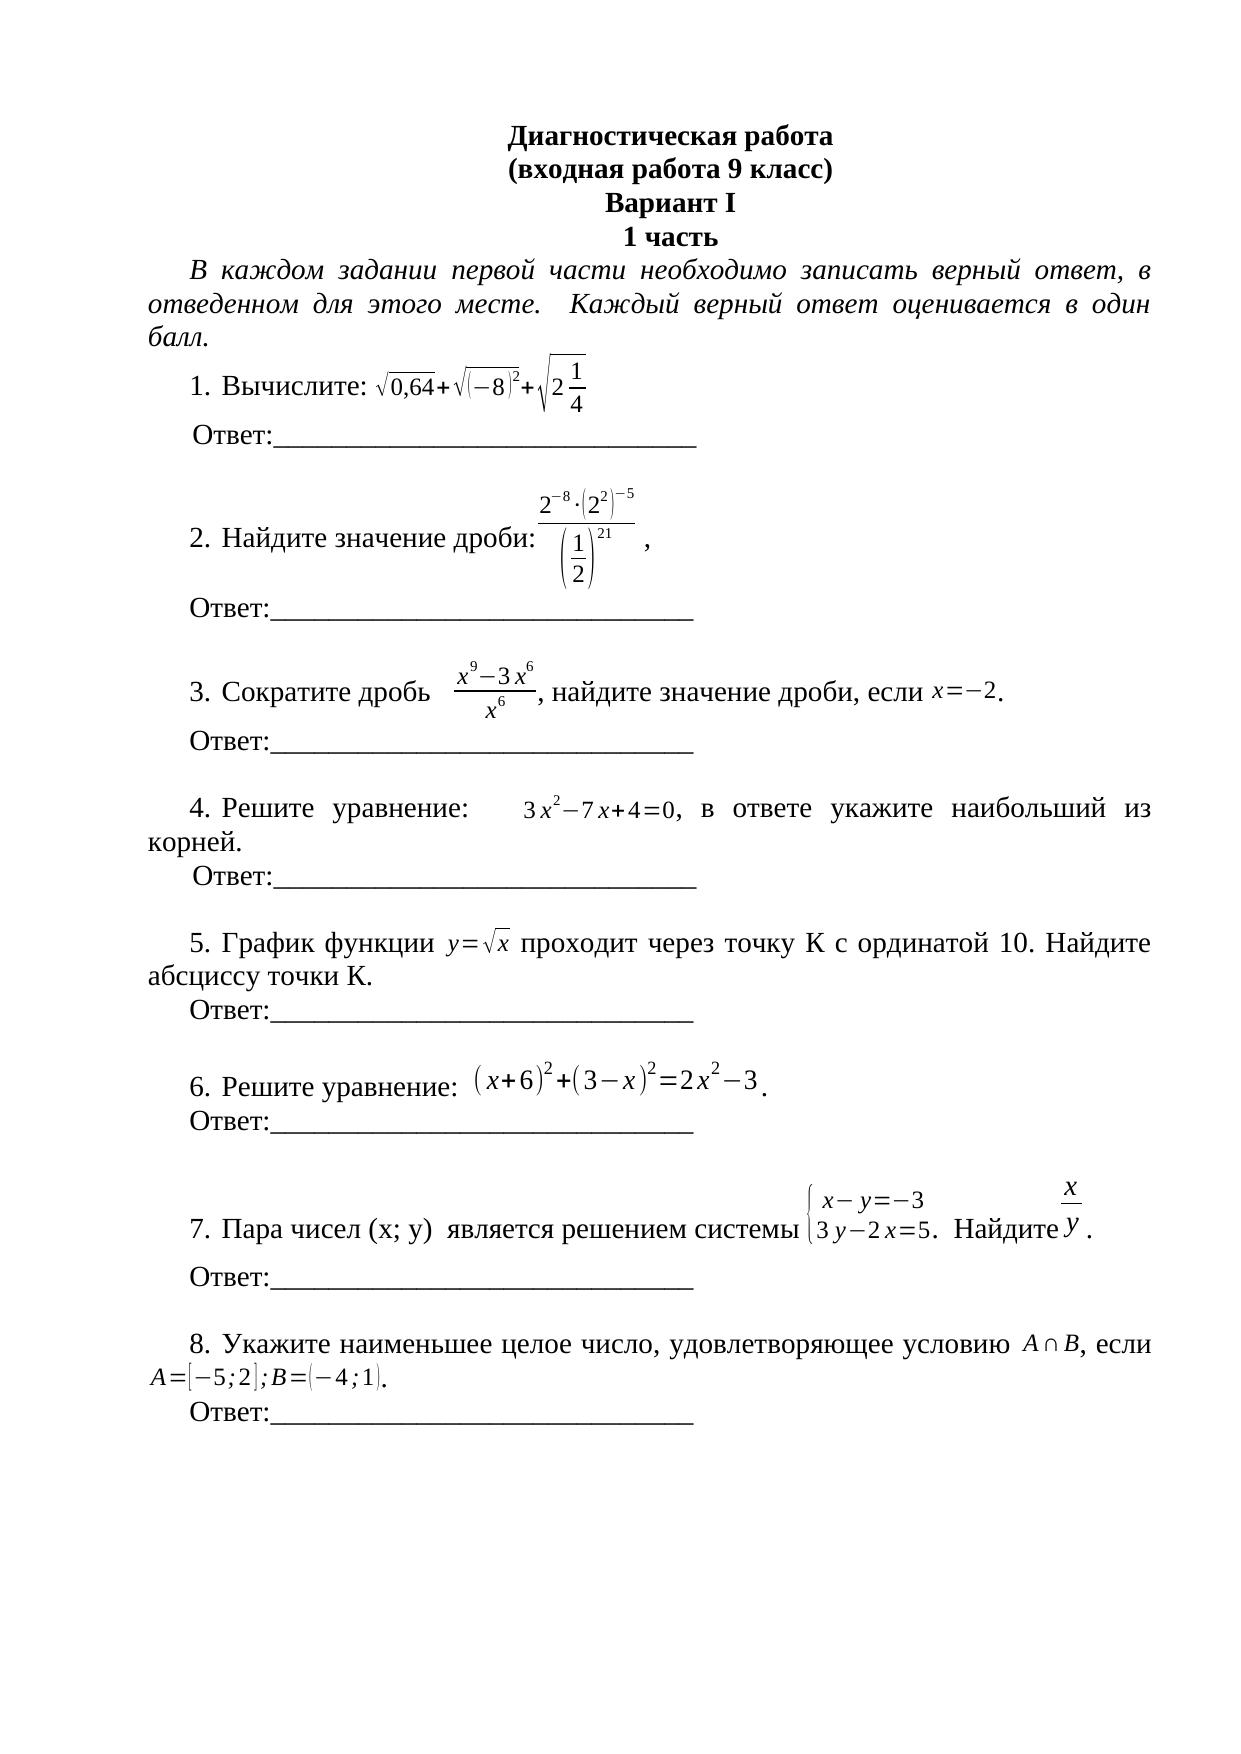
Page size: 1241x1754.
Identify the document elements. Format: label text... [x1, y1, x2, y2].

list Найдите значение дроби: , [148, 484, 1152, 590]
text Ответ:_____________________________ [148, 1394, 1152, 1428]
list Сократите дробь , найдите значение дроби, если . [148, 657, 1152, 723]
list Ответ:_____________________________ [189, 1259, 1152, 1293]
list Решите уравнение: , в ответе укажите наибольший из корней. [148, 791, 1152, 858]
list Пара чисел (x; y) является решением системы . Найдите. [148, 1170, 1152, 1259]
list Ответ:_____________________________ [189, 723, 1152, 757]
text В каждом задании первой части необходимо записать верный ответ, в отведенном для этого месте. Каждый верный ответ оценивается в один балл. [148, 252, 1152, 353]
text (входная работа 9 класс) [148, 152, 1152, 185]
list Укажите наименьшее целое число, удовлетворяющее условию , если . [148, 1326, 1152, 1394]
text Ответ:_____________________________ [148, 858, 1152, 891]
text Ответ:_____________________________ [148, 417, 1152, 451]
list Ответ:_____________________________ [189, 590, 1152, 624]
list Ответ:_____________________________ [189, 1103, 1152, 1136]
list График функции проходит через точку К с ординатой 10. Найдите абсциссу точки К. [148, 925, 1152, 992]
list Вычислите: [148, 353, 1152, 417]
text Диагностическая работа [148, 118, 1152, 152]
list Ответ:_____________________________ [189, 992, 1152, 1025]
text Вариант I [148, 185, 1152, 219]
list Решите уравнение: . [148, 1059, 1152, 1103]
text 1 часть [148, 219, 1152, 252]
